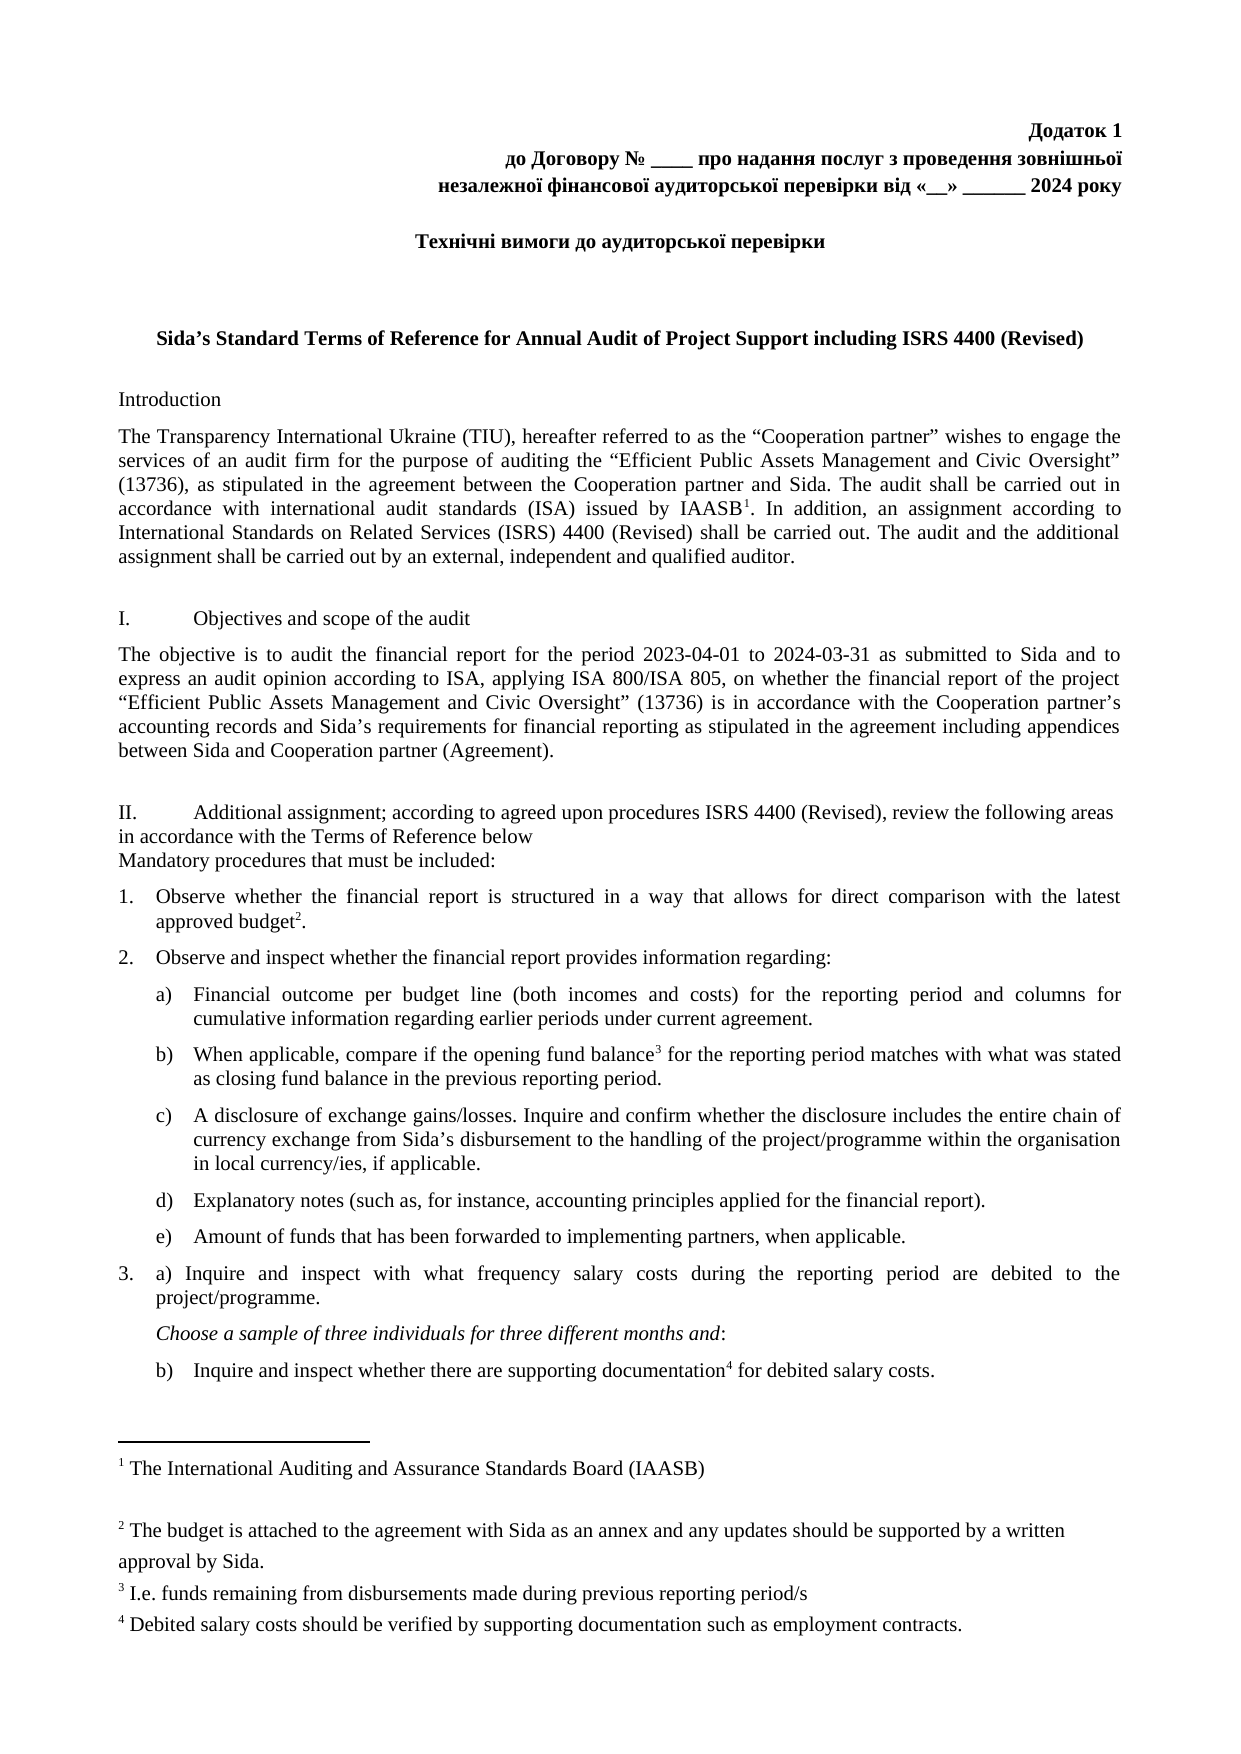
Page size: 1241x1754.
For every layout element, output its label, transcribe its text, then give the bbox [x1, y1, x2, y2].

list Explanatory notes (such as, for instance, accounting principles applied for the financial report). [156, 1188, 1122, 1212]
text The objective is to audit the financial report for the period 2023-04-01 to 2024-03-31 as submitted to Sida and to express an audit opinion according to ISA, applying ISA 800/ISA 805, on whether the financial report of the project “Efficient Public Assets Management and Civic Oversight” (13736) is in accordance with the Cooperation partner’s accounting records and Sida’s requirements for financial reporting as stipulated in the agreement including appendices between Sida and Cooperation partner (Agreement). [118, 642, 1122, 762]
list Inquire and inspect whether there are supporting documentation for debited salary costs. [156, 1358, 1122, 1382]
text The Transparency International Ukraine (TIU), hereafter referred to as the “Cooperation partner” wishes to engage the services of an audit firm for the purpose of auditing the “Efficient Public Assets Management and Civic Oversight” (13736), as stipulated in the agreement between the Cooperation partner and Sida. The audit shall be carried out in accordance with international audit standards (ISA) issued by IAASB. In addition, an assignment according to International Standards on Related Services (ISRS) 4400 (Revised) shall be carried out. The audit and the additional assignment shall be carried out by an external, independent and qualified auditor. [118, 423, 1122, 568]
subtitle Introduction [118, 387, 1122, 411]
list Amount of funds that has been forwarded to implementing partners, when applicable. [156, 1224, 1122, 1248]
list Financial outcome per budget line (both incomes and costs) for the reporting period and columns for cumulative information regarding earlier periods under current agreement. [156, 982, 1122, 1030]
subtitle II. Additional assignment; according to agreed upon procedures ISRS 4400 (Revised), review the following areas in accordance with the Terms of Reference below [118, 800, 1122, 848]
list Observe whether the financial report is structured in a way that allows for direct comparison with the latest approved budget. [118, 884, 1122, 933]
text Технічні вимоги до аудиторської перевірки [118, 228, 1122, 253]
list a) Inquire and inspect with what frequency salary costs during the reporting period are debited to the project/programme. [118, 1261, 1122, 1309]
subtitle I. Objectives and scope of the audit [118, 605, 1122, 629]
text Mandatory procedures that must be included: [118, 848, 1122, 872]
text Choose a sample of three individuals for three different months and: [156, 1321, 1122, 1345]
list When applicable, compare if the opening fund balance for the reporting period matches with what was stated as closing fund balance in the previous reporting period. [156, 1042, 1122, 1090]
text до Договору № ____ про надання послуг з проведення зовнішньої незалежної фінансової аудиторської перевірки від «__» ______ 2024 року [428, 146, 1122, 197]
list Observe and inspect whether the financial report provides information regarding: [118, 945, 1122, 969]
subtitle Sida’s Standard Terms of Reference for Annual Audit of Project Support including ISRS 4400 (Revised) [118, 325, 1122, 349]
text Додаток 1 [118, 118, 1122, 142]
list A disclosure of exchange gains/losses. Inquire and confirm whether the disclosure includes the entire chain of currency exchange from Sida’s disbursement to the handling of the project/programme within the organisation in local currency/ies, if applicable. [156, 1103, 1122, 1175]
